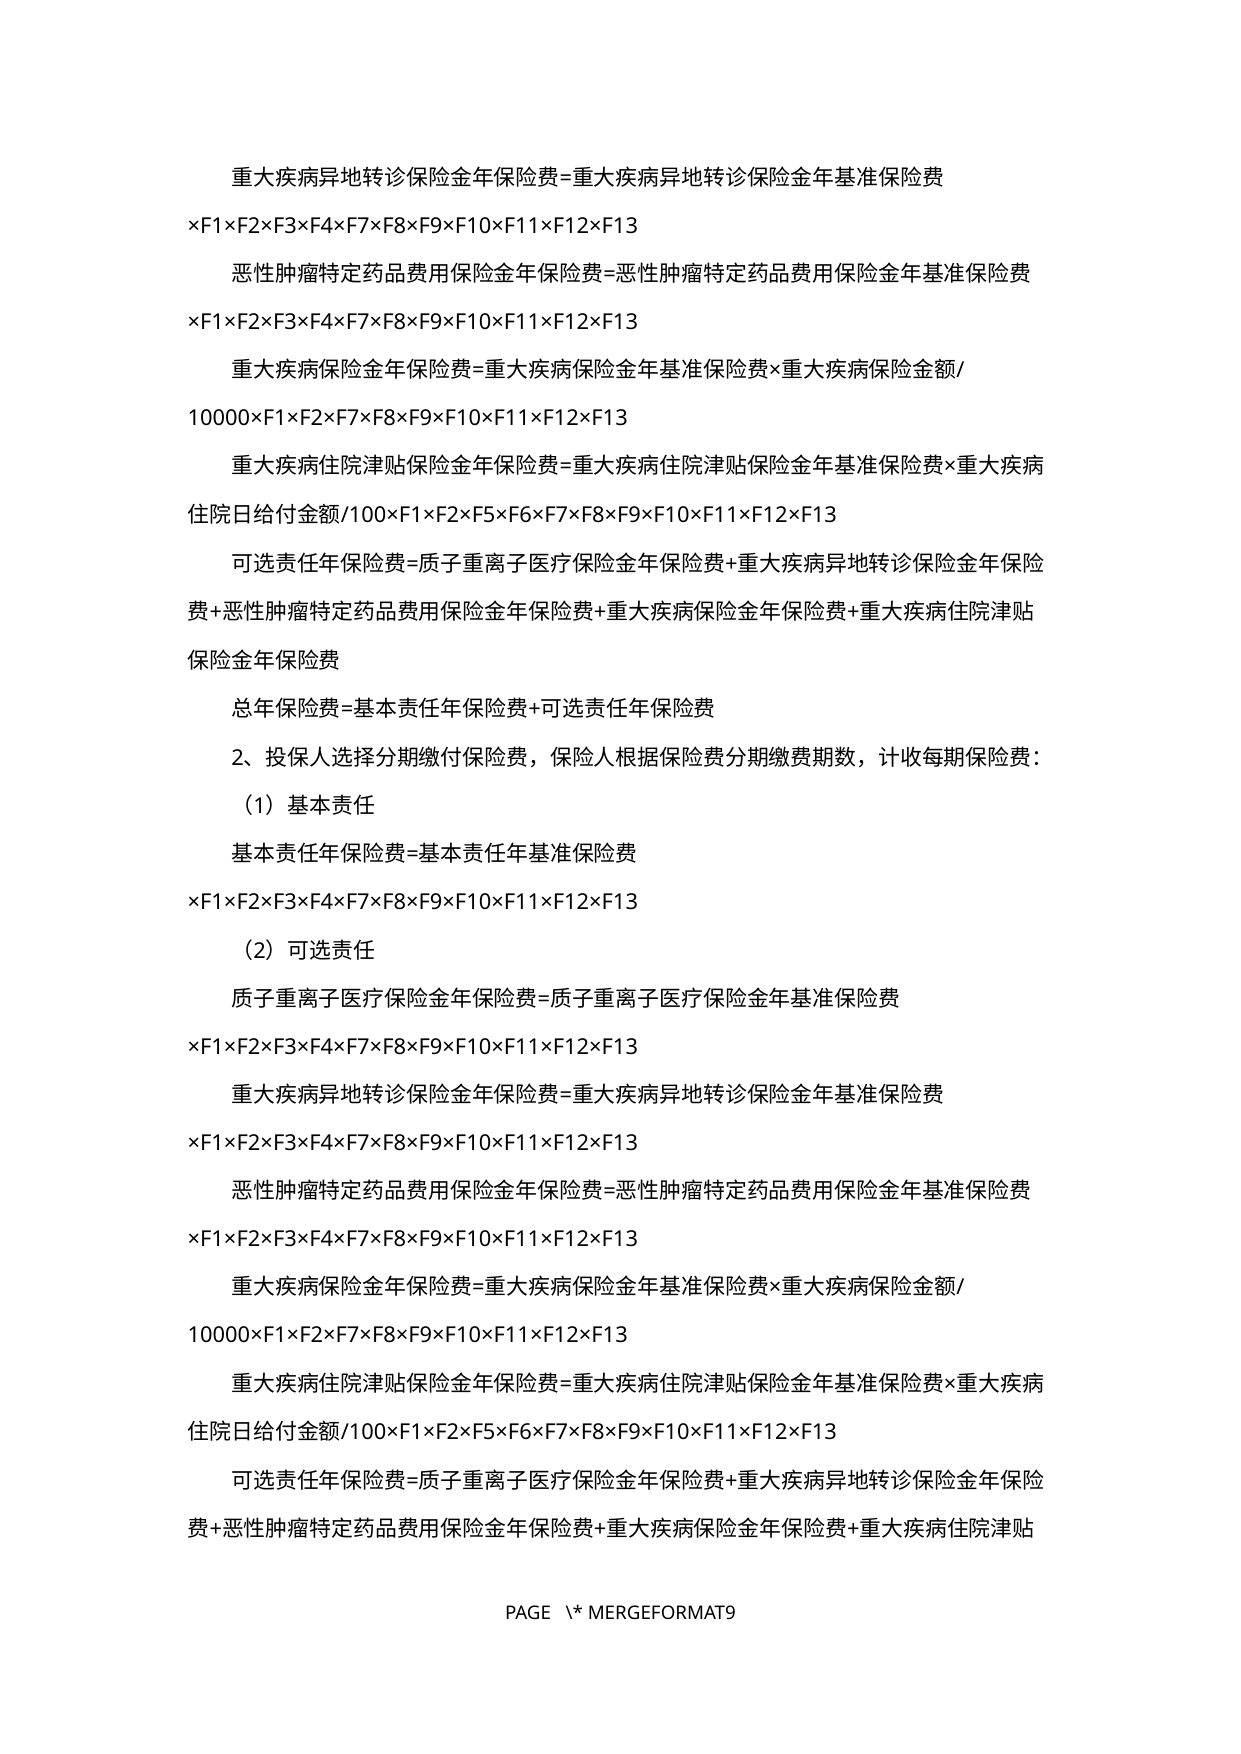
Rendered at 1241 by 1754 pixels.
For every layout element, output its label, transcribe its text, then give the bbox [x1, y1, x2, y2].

text 基本责任年保险费=基本责任年基准保险费×F1×F2×F3×F4×F7×F8×F9×F10×F11×F12×F13 [187, 836, 1053, 917]
text 重大疾病异地转诊保险金年保险费=重大疾病异地转诊保险金年基准保险费×F1×F2×F3×F4×F7×F8×F9×F10×F11×F12×F13 [187, 1077, 1053, 1158]
text （1）基本责任 [187, 788, 1053, 820]
text 恶性肿瘤特定药品费用保险金年保险费=恶性肿瘤特定药品费用保险金年基准保险费×F1×F2×F3×F4×F7×F8×F9×F10×F11×F12×F13 [187, 1173, 1053, 1254]
text 重大疾病保险金年保险费=重大疾病保险金年基准保险费×重大疾病保险金额/10000×F1×F2×F7×F8×F9×F10×F11×F12×F13 [187, 1269, 1053, 1350]
text 重大疾病住院津贴保险金年保险费=重大疾病住院津贴保险金年基准保险费×重大疾病住院日给付金额/100×F1×F2×F5×F6×F7×F8×F9×F10×F11×F12×F13 [187, 1365, 1053, 1446]
text 重大疾病异地转诊保险金年保险费=重大疾病异地转诊保险金年基准保险费×F1×F2×F3×F4×F7×F8×F9×F10×F11×F12×F13 [187, 160, 1053, 241]
text 重大疾病住院津贴保险金年保险费=重大疾病住院津贴保险金年基准保险费×重大疾病住院日给付金额/100×F1×F2×F5×F6×F7×F8×F9×F10×F11×F12×F13 [187, 448, 1053, 529]
text 总年保险费=基本责任年保险费+可选责任年保险费 [187, 691, 1053, 724]
text 恶性肿瘤特定药品费用保险金年保险费=恶性肿瘤特定药品费用保险金年基准保险费×F1×F2×F3×F4×F7×F8×F9×F10×F11×F12×F13 [187, 256, 1053, 337]
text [187, 1462, 1053, 1543]
text 2、投保人选择分期缴付保险费，保险人根据保险费分期缴费期数，计收每期保险费： [187, 739, 1053, 772]
text 可选责任年保险费=质子重离子医疗保险金年保险费+重大疾病异地转诊保险金年保险费+恶性肿瘤特定药品费用保险金年保险费+重大疾病保险金年保险费+重大疾病住院津贴保险金年保险费 [187, 545, 1053, 675]
text （2）可选责任 [187, 932, 1053, 965]
text 质子重离子医疗保险金年保险费=质子重离子医疗保险金年基准保险费×F1×F2×F3×F4×F7×F8×F9×F10×F11×F12×F13 [187, 981, 1053, 1062]
text 重大疾病保险金年保险费=重大疾病保险金年基准保险费×重大疾病保险金额/10000×F1×F2×F7×F8×F9×F10×F11×F12×F13 [187, 352, 1053, 433]
